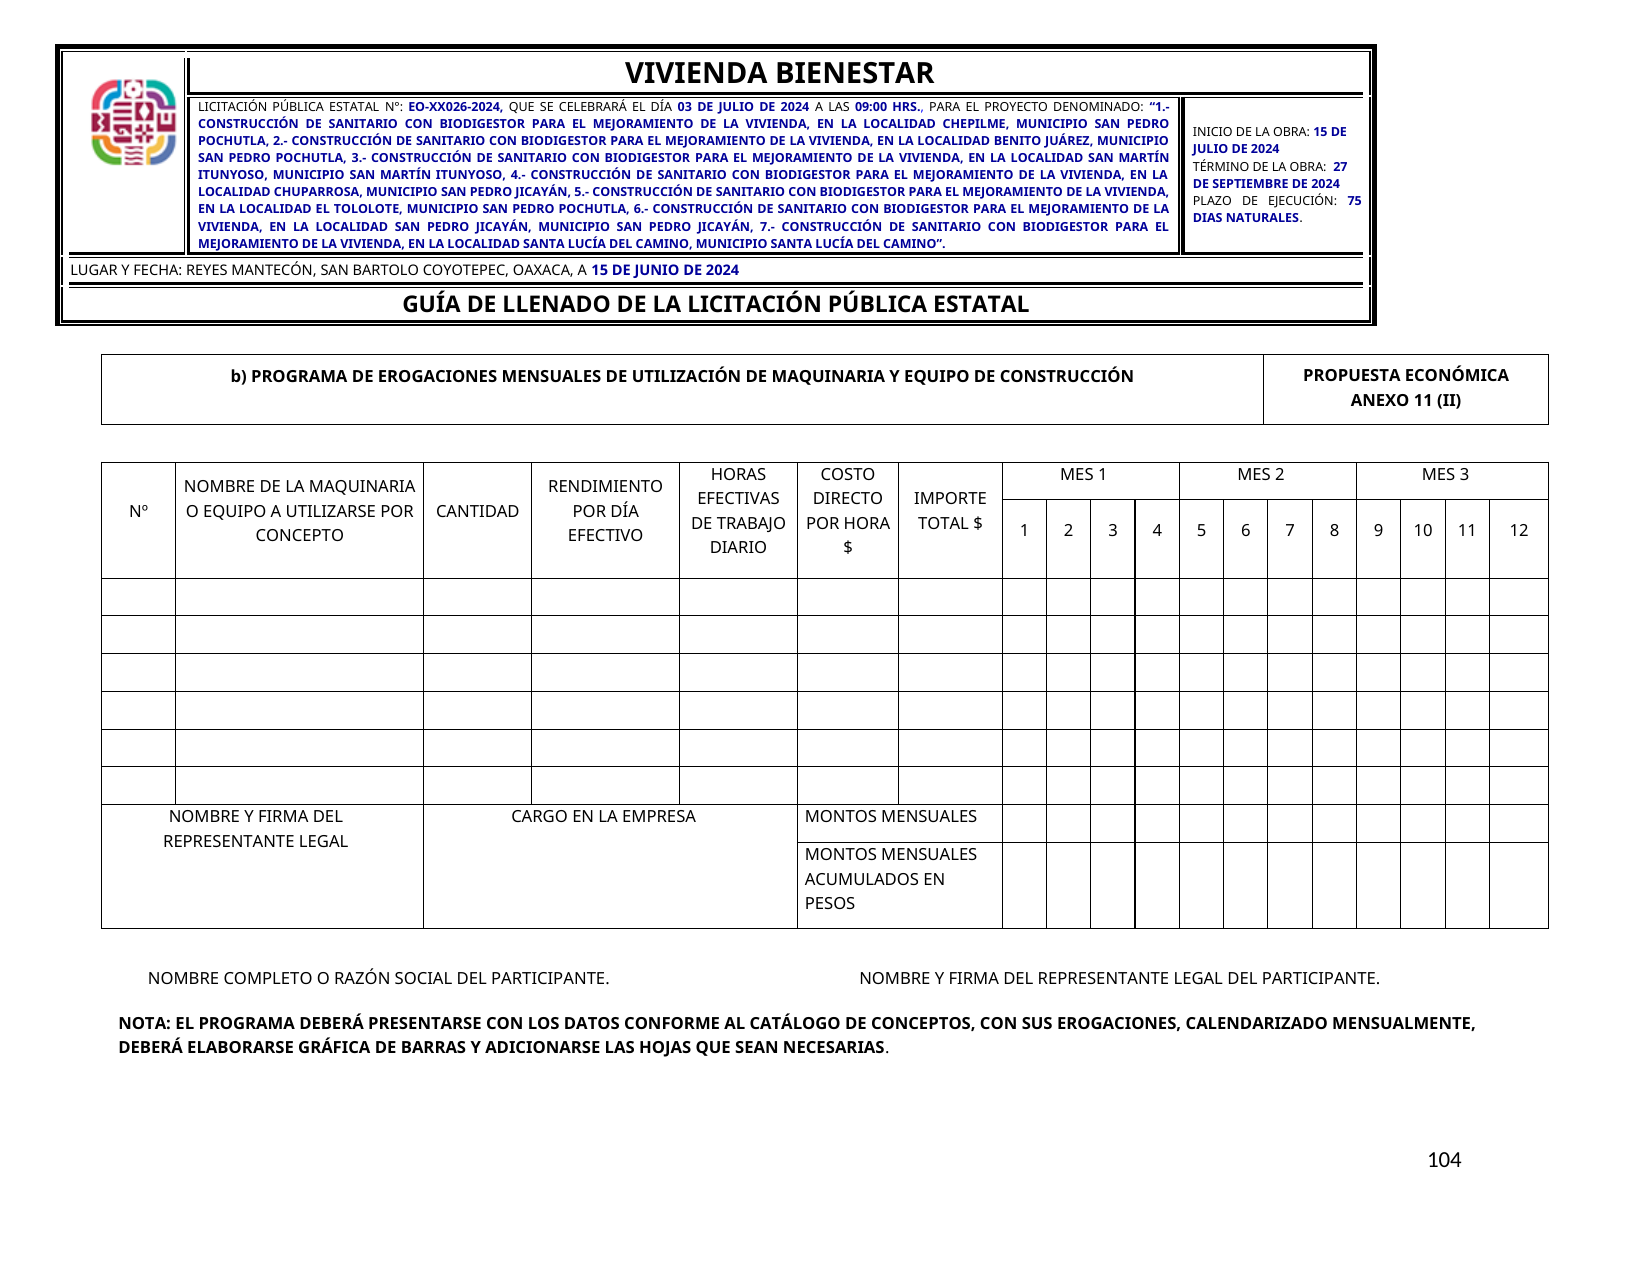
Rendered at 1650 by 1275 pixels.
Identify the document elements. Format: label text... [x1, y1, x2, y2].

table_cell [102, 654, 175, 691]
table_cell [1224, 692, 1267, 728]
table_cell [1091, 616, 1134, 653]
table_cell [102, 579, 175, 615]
picture [80, 71, 184, 171]
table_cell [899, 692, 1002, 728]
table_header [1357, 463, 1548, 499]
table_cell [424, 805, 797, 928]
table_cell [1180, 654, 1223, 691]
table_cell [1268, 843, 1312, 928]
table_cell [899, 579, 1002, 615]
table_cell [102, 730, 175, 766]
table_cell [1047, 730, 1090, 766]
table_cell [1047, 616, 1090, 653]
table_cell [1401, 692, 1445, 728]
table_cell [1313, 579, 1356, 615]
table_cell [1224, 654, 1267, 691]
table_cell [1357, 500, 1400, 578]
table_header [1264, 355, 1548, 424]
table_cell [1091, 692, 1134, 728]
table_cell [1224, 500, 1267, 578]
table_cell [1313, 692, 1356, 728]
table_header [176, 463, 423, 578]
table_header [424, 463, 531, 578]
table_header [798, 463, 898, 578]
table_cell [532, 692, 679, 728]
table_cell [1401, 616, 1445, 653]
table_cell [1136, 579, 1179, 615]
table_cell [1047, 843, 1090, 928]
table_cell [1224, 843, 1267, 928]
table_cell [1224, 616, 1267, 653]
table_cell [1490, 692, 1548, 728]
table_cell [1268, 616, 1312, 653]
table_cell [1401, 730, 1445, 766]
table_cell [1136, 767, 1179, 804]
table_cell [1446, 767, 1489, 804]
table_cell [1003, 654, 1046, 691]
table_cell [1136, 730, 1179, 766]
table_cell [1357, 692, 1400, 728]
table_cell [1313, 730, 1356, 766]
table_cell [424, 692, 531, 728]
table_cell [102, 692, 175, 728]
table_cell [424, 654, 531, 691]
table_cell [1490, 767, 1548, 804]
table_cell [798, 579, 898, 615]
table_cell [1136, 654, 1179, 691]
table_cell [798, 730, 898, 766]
text NOTA: EL PROGRAMA DEBERÁ PRESENTARSE CON LOS DATOS CONFORME AL CATÁLOGO DE CONCEPTOS, CON SUS EROGACIONES, CALENDARIZADO MENSUALMENTE, DEBERÁ ELABORARSE GRÁFICA DE BARRAS Y ADICIONARSE LAS HOJAS QUE SEAN NECESARIAS. [118, 1012, 1506, 1059]
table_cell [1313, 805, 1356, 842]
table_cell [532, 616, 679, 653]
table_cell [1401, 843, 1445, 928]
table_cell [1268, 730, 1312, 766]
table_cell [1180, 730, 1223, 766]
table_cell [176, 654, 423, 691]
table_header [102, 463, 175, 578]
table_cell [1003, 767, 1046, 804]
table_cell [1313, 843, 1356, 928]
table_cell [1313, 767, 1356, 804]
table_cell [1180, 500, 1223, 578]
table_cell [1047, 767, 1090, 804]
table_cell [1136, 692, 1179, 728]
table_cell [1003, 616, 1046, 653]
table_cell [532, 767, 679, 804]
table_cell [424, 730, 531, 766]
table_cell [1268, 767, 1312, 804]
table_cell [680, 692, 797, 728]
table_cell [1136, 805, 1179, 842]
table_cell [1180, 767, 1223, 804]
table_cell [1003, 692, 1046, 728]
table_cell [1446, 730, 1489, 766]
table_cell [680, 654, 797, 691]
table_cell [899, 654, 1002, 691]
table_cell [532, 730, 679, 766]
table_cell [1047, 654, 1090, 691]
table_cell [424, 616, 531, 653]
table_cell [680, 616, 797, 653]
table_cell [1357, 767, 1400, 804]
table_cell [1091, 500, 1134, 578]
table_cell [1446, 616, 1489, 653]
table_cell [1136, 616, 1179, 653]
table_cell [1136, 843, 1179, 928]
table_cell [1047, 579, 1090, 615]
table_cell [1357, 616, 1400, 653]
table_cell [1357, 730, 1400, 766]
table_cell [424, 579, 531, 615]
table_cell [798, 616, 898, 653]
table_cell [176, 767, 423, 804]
text NOMBRE COMPLETO O RAZÓN SOCIAL DEL PARTICIPANTE. NOMBRE Y FIRMA DEL REPRESENTANTE LEGAL DEL PARTICIPANTE. [148, 966, 1567, 989]
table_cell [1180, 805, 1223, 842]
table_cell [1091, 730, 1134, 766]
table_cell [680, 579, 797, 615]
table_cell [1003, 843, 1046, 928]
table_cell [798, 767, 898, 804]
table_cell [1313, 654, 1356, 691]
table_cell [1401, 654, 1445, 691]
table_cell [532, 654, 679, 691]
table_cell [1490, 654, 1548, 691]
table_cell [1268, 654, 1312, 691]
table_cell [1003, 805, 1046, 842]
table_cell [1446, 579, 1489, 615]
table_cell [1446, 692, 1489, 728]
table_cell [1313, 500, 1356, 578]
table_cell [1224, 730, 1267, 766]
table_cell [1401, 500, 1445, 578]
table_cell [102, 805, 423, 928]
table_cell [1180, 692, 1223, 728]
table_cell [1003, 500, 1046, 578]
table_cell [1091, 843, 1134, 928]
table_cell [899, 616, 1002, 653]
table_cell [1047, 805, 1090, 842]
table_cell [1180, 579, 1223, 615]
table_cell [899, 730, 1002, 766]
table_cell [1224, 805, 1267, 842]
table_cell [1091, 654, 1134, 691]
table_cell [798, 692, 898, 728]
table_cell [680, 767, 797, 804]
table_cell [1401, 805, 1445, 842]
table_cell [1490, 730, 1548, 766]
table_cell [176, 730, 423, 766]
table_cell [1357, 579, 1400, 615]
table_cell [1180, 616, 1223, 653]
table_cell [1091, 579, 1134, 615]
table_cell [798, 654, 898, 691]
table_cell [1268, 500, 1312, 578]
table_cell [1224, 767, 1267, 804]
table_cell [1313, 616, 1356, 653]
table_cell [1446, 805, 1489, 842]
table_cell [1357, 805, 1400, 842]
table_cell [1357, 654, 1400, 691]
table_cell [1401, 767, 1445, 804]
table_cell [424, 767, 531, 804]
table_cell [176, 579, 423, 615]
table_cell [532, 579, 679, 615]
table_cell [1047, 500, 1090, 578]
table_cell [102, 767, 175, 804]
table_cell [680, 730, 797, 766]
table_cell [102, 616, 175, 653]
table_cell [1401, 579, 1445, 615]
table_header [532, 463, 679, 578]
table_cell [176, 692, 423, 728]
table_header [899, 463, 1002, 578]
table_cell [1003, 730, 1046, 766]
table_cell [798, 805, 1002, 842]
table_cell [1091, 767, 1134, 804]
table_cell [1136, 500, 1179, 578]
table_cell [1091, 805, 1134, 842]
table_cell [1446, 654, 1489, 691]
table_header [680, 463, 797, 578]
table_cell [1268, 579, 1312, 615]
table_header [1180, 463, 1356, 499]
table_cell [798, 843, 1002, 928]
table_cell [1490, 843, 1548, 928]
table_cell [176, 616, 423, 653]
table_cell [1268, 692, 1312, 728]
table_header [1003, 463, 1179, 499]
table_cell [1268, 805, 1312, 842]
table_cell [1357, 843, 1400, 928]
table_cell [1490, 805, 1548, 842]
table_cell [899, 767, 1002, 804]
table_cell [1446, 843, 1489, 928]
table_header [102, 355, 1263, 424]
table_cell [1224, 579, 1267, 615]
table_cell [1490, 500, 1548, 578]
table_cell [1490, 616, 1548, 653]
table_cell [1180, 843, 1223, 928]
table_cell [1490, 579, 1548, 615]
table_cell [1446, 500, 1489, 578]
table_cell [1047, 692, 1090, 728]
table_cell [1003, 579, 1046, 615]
